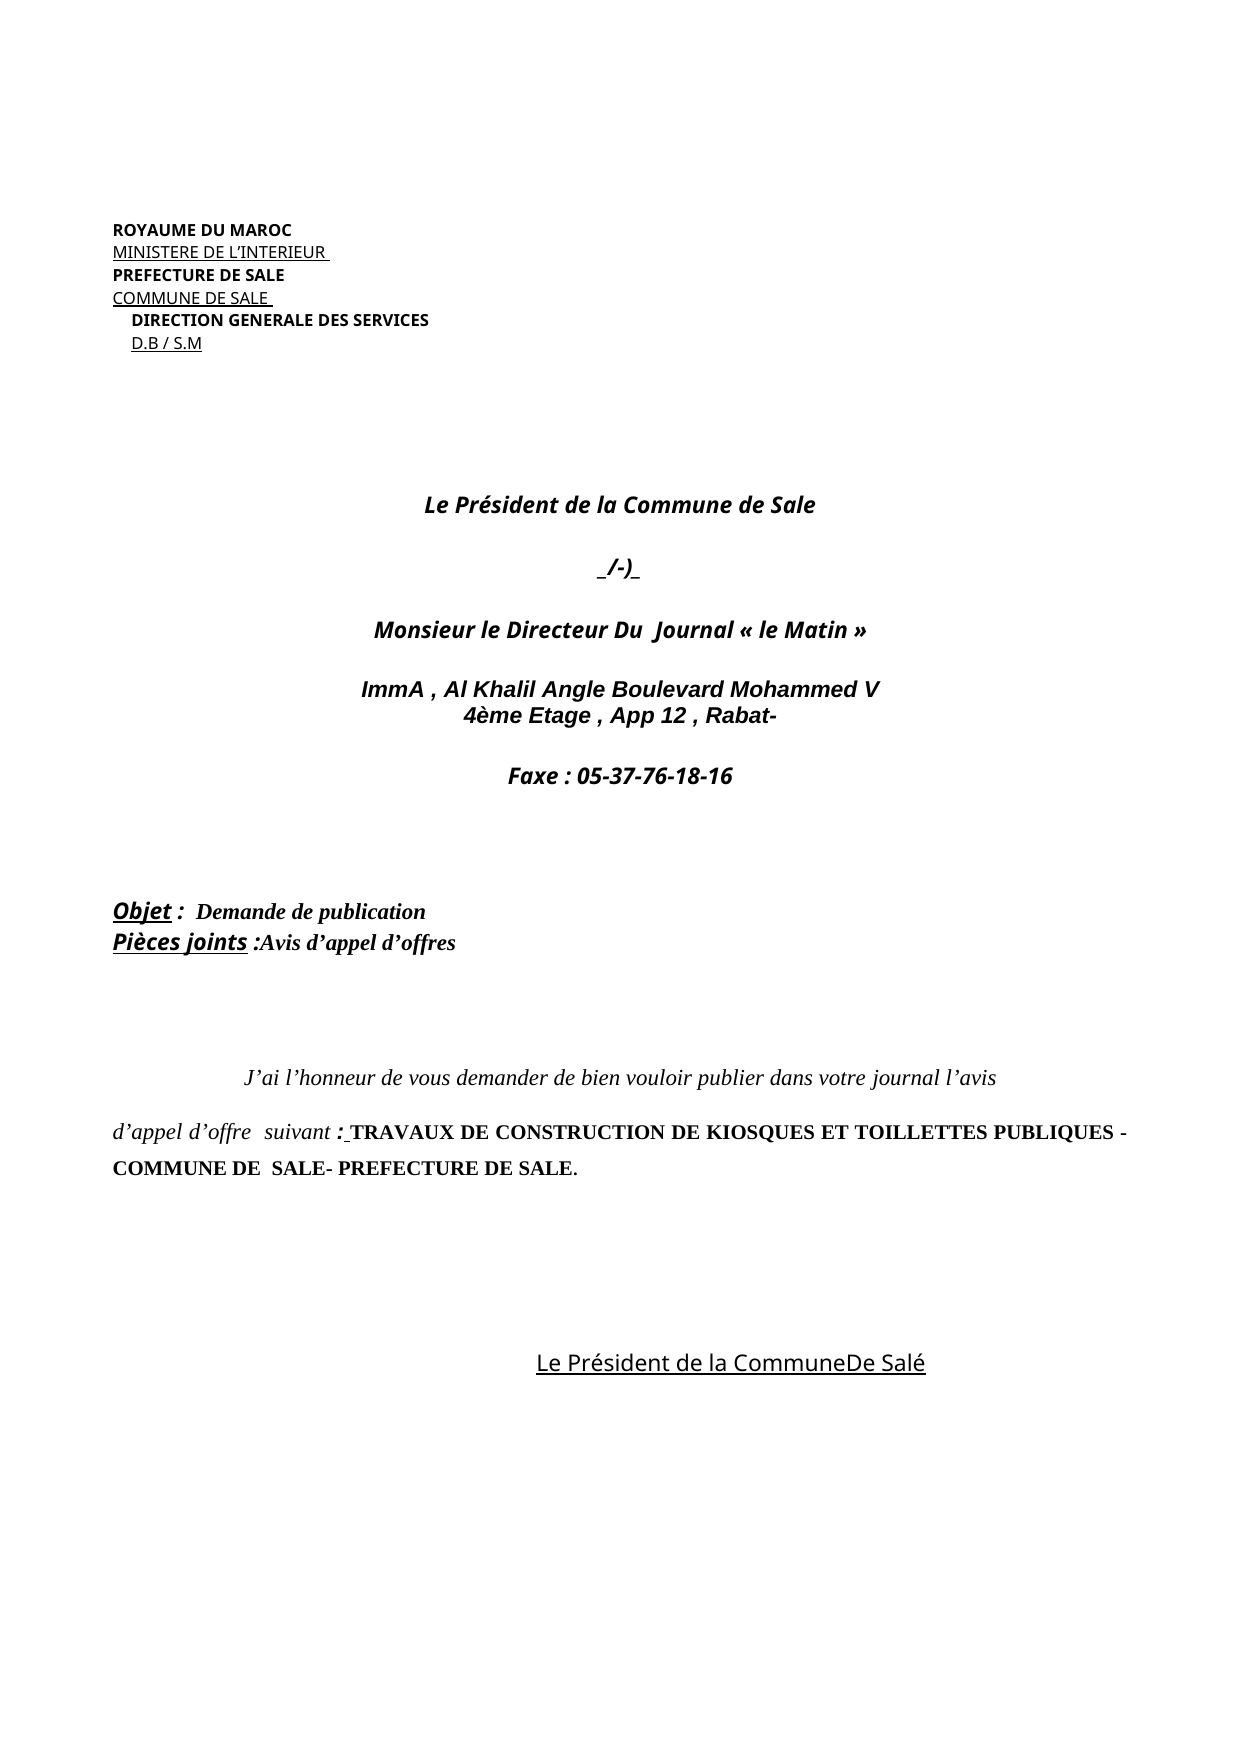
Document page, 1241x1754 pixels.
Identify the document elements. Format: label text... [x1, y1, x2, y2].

text COMMUNE DE SALE [112, 286, 1128, 309]
text Pièces joints :Avis d’appel d’offres [112, 926, 1128, 957]
text Le Président de la Commune de Sale [112, 489, 1128, 520]
text PREFECTURE DE SALE [112, 264, 1128, 286]
text 4ème Etage , App 12 , Rabat- [112, 702, 1128, 729]
text DIRECTION GENERALE DES SERVICES [112, 309, 1128, 332]
text ROYAUME DU MAROC [112, 218, 1128, 241]
text Objet : Demande de publication [112, 895, 1128, 926]
text J’ai l’honneur de vous demander de bien vouloir publier dans votre journal l’avis [112, 1063, 1128, 1091]
text Faxe : 05-37-76-18-16 [112, 760, 1128, 791]
text d’appel d’offre suivant : TRAVAUX DE CONSTRUCTION DE KIOSQUES ET TOILLETTES PUBLIQUES -COMMUNE DE SALE- PREFECTURE DE SALE. [112, 1118, 1128, 1181]
text ImmA , Al Khalil Angle Boulevard Mohammed V [112, 676, 1128, 702]
text _/-)_ [112, 551, 1128, 582]
text Monsieur le Directeur Du Journal « le Matin » [112, 614, 1128, 645]
text MINISTERE DE L’INTERIEUR [112, 241, 1128, 264]
text D.B / S.M [112, 332, 1128, 354]
text Le Président de la CommuneDe Salé [334, 1347, 1128, 1378]
